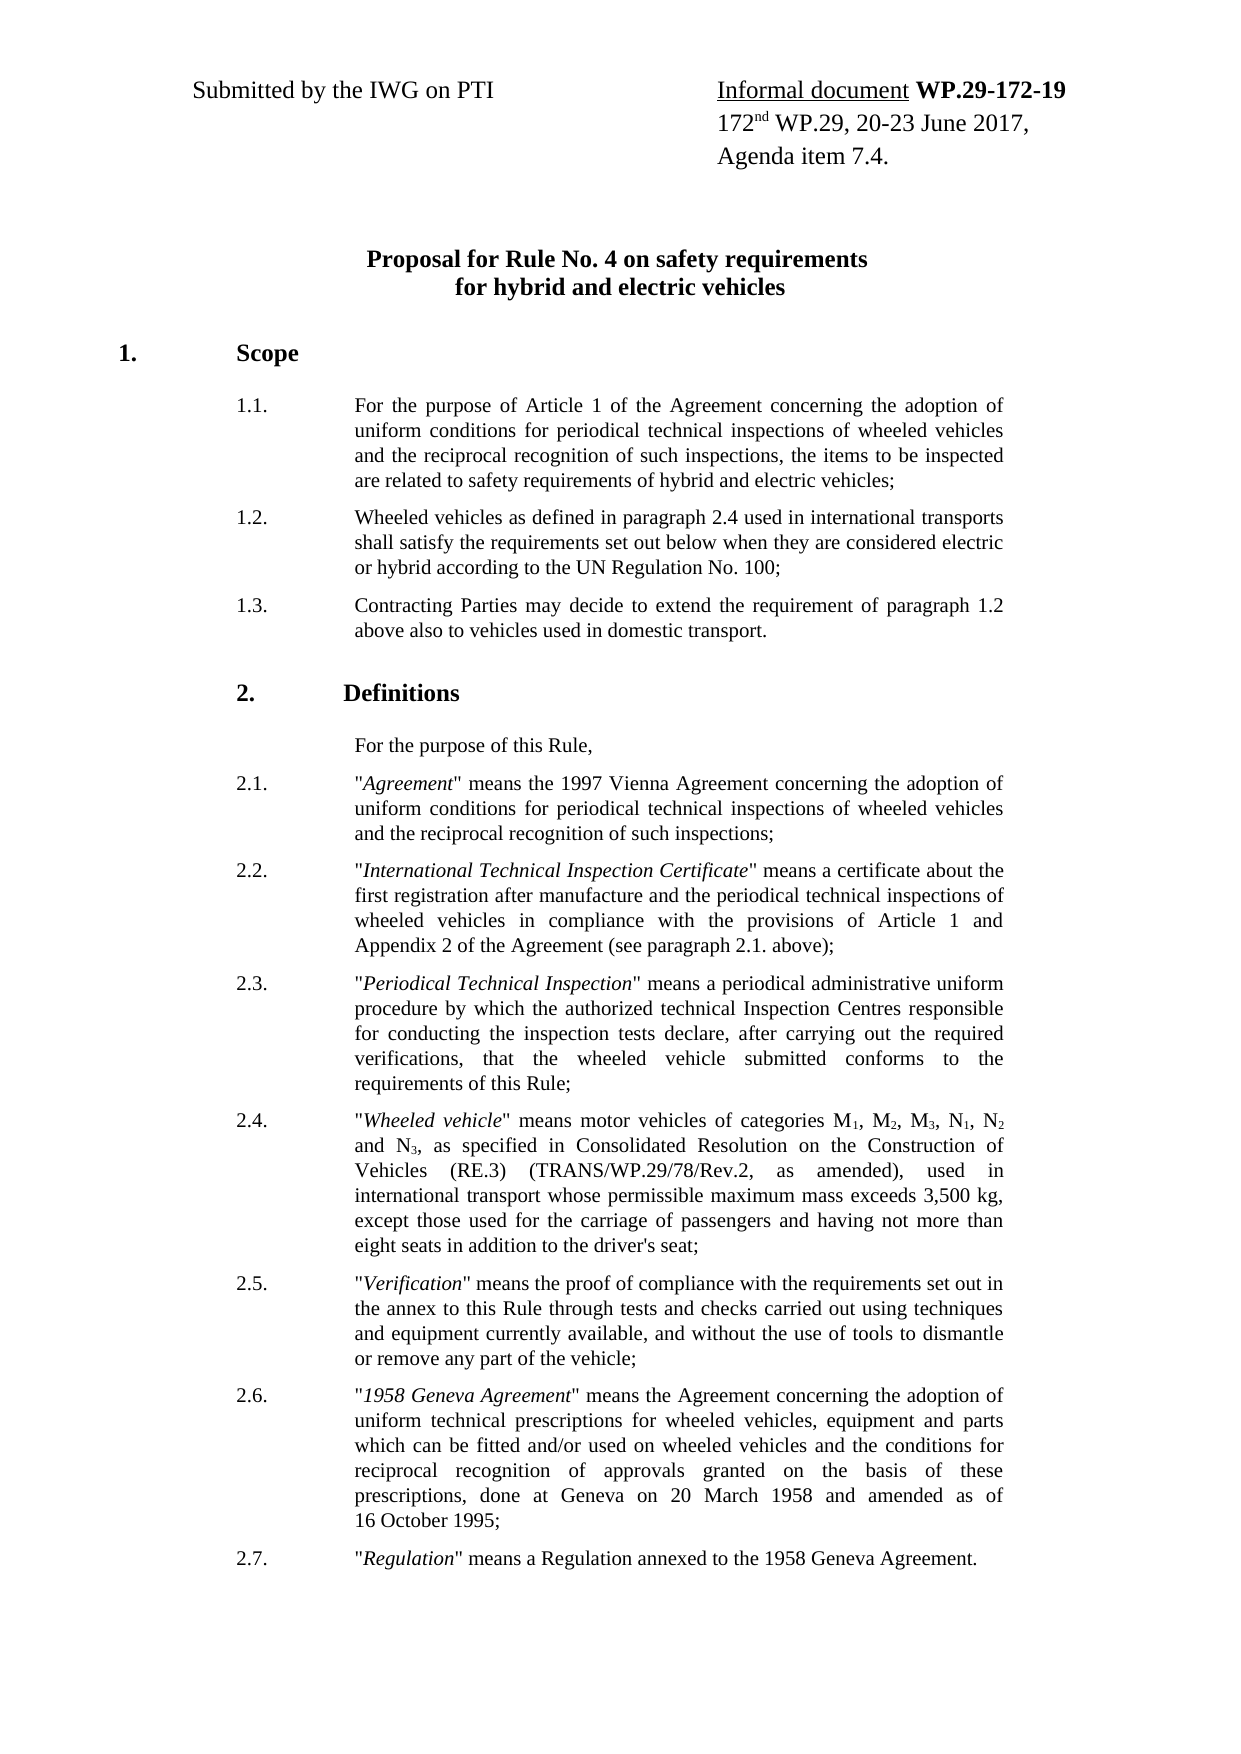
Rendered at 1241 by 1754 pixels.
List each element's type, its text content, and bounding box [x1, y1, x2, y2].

text 2.3. "Periodical Technical Inspection" means a periodical administrative uniform procedure by which the authorized technical Inspection Centres responsible for conducting the inspection tests declare, after carrying out the required verifications, that the wheeled vehicle submitted conforms to the requirements of this Rule; [236, 970, 1004, 1095]
text 2.7. "Regulation" means a Regulation annexed to the 1958 Geneva Agreement. [236, 1545, 1004, 1570]
text 2.2. "International Technical Inspection Certificate" means a certificate about the first registration after manufacture and the periodical technical inspections of wheeled vehicles in compliance with the provisions of Article 1 and Appendix 2 of the Agreement (see paragraph 2.1. above); [236, 857, 1004, 957]
text 2.6. "1958 Geneva Agreement" means the Agreement concerning the adoption of uniform technical prescriptions for wheeled vehicles, equipment and parts which can be fitted and/or used on wheeled vehicles and the conditions for reciprocal recognition of approvals granted on the basis of these prescriptions, done at Geneva on 20 March 1958 and amended as of 16 October 1995; [236, 1382, 1004, 1532]
text 1.2. Wheeled vehicles as defined in paragraph 2.4 used in international transports shall satisfy the requirements set out below when they are considered electric or hybrid according to the UN Regulation No. 100; [236, 504, 1004, 579]
text 2. Definitions [118, 679, 1004, 707]
text 1.3. Contracting Parties may decide to extend the requirement of paragraph 1.2 above also to vehicles used in domestic transport. [236, 592, 1004, 642]
text 2.1. "Agreement" means the 1997 Vienna Agreement concerning the adoption of uniform conditions for periodical technical inspections of wheeled vehicles and the reciprocal recognition of such inspections; [236, 770, 1004, 845]
text 1. Scope [118, 338, 1004, 367]
text Proposal for Rule No. 4 on safety requirements for hybrid and electric vehicles [236, 245, 1004, 301]
text 2.5. "Verification" means the proof of compliance with the requirements set out in the annex to this Rule through tests and checks carried out using techniques and equipment currently available, and without the use of tools to dismantle or remove any part of the vehicle; [236, 1270, 1004, 1370]
text For the purpose of this Rule, [236, 732, 1004, 757]
text 1.1. For the purpose of Article 1 of the Agreement concerning the adoption of uniform conditions for periodical technical inspections of wheeled vehicles and the reciprocal recognition of such inspections, the items to be inspected are related to safety requirements of hybrid and electric vehicles; [236, 392, 1004, 492]
text 2.4. "Wheeled vehicle" means motor vehicles of categories M1, M2, M3, N1, N2 and N3, as specified in Consolidated Resolution on the Construction of Vehicles (RE.3) (TRANS/WP.29/78/Rev.2, as amended), used in international transport whose permissible maximum mass exceeds , except those used for the carriage of passengers and having not more than eight seats in addition to the driver's seat; [236, 1107, 1004, 1257]
